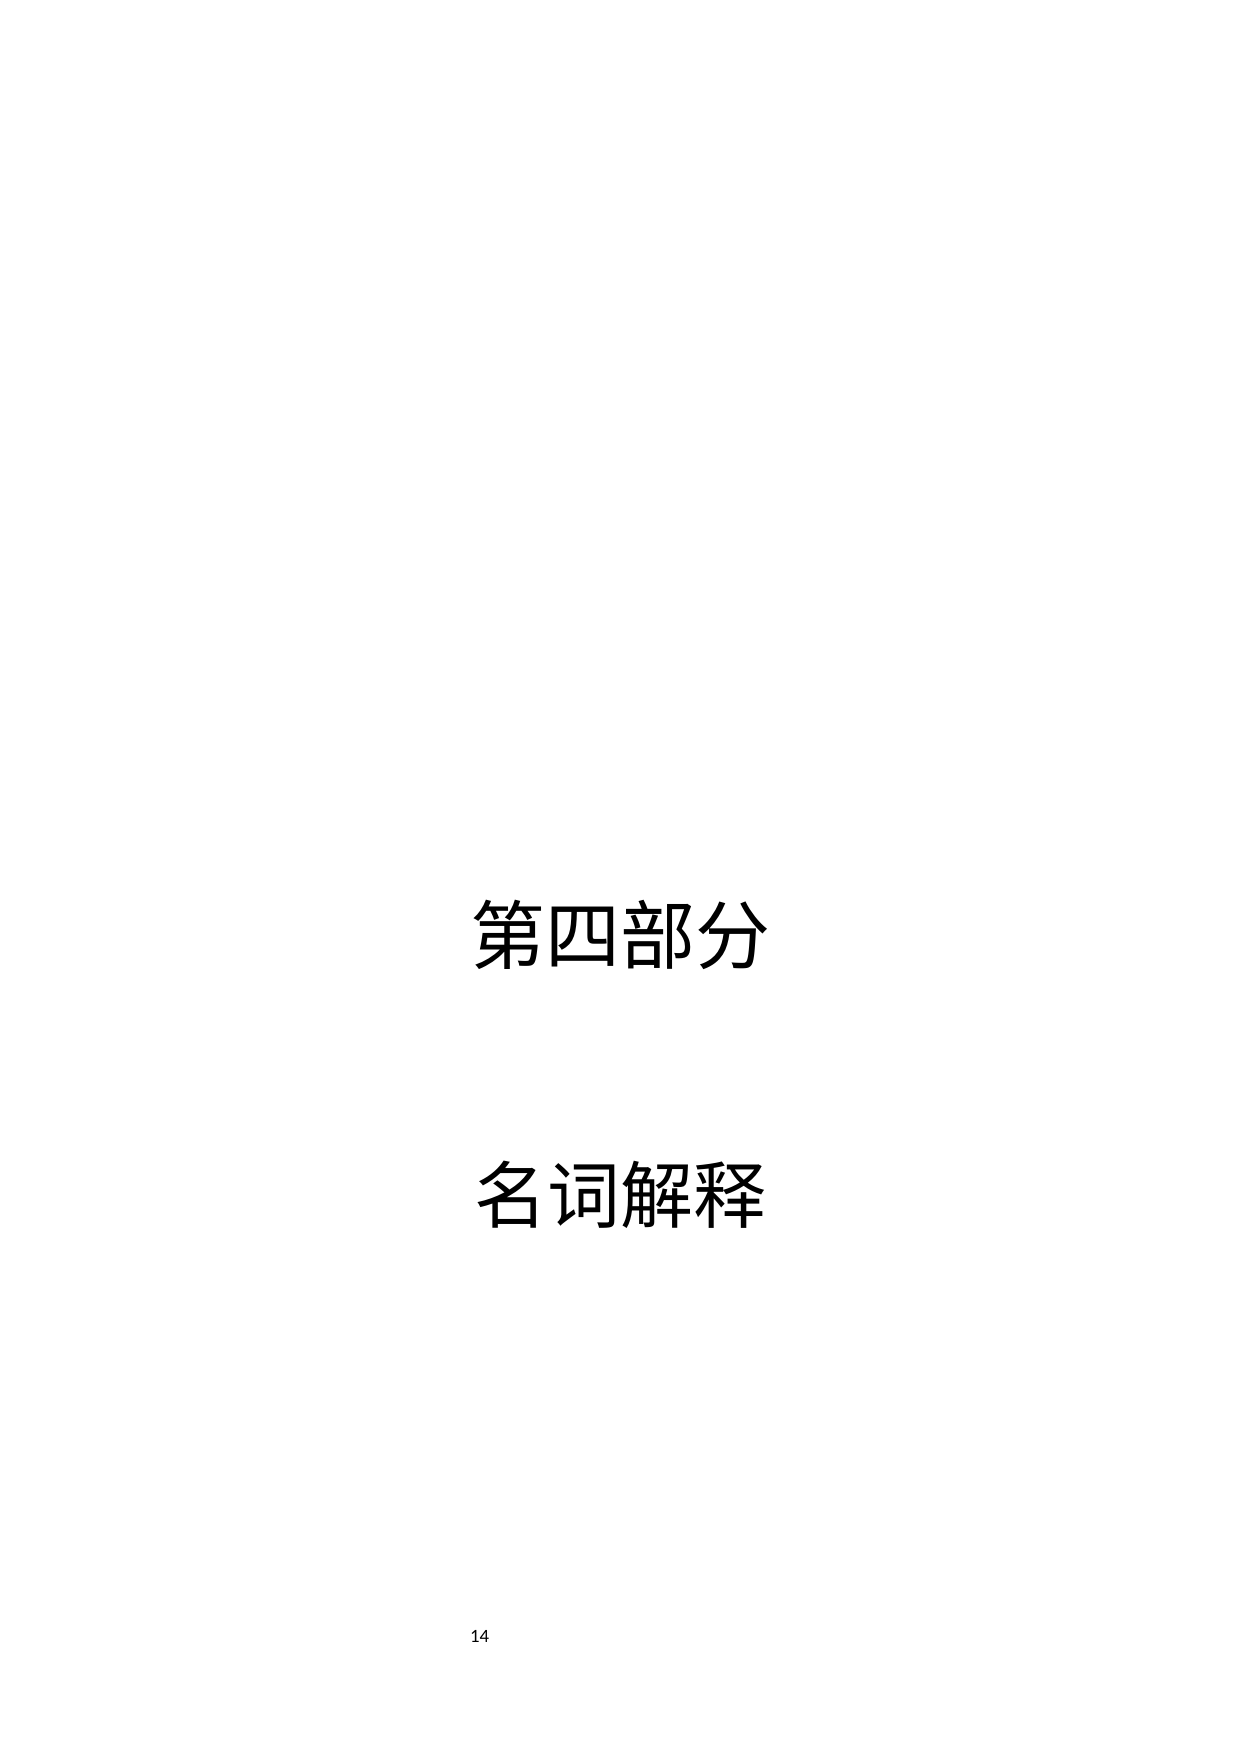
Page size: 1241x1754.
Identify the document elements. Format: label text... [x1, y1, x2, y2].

text 第四部分 [75, 866, 1165, 996]
text 名词解释 [75, 1126, 1165, 1256]
